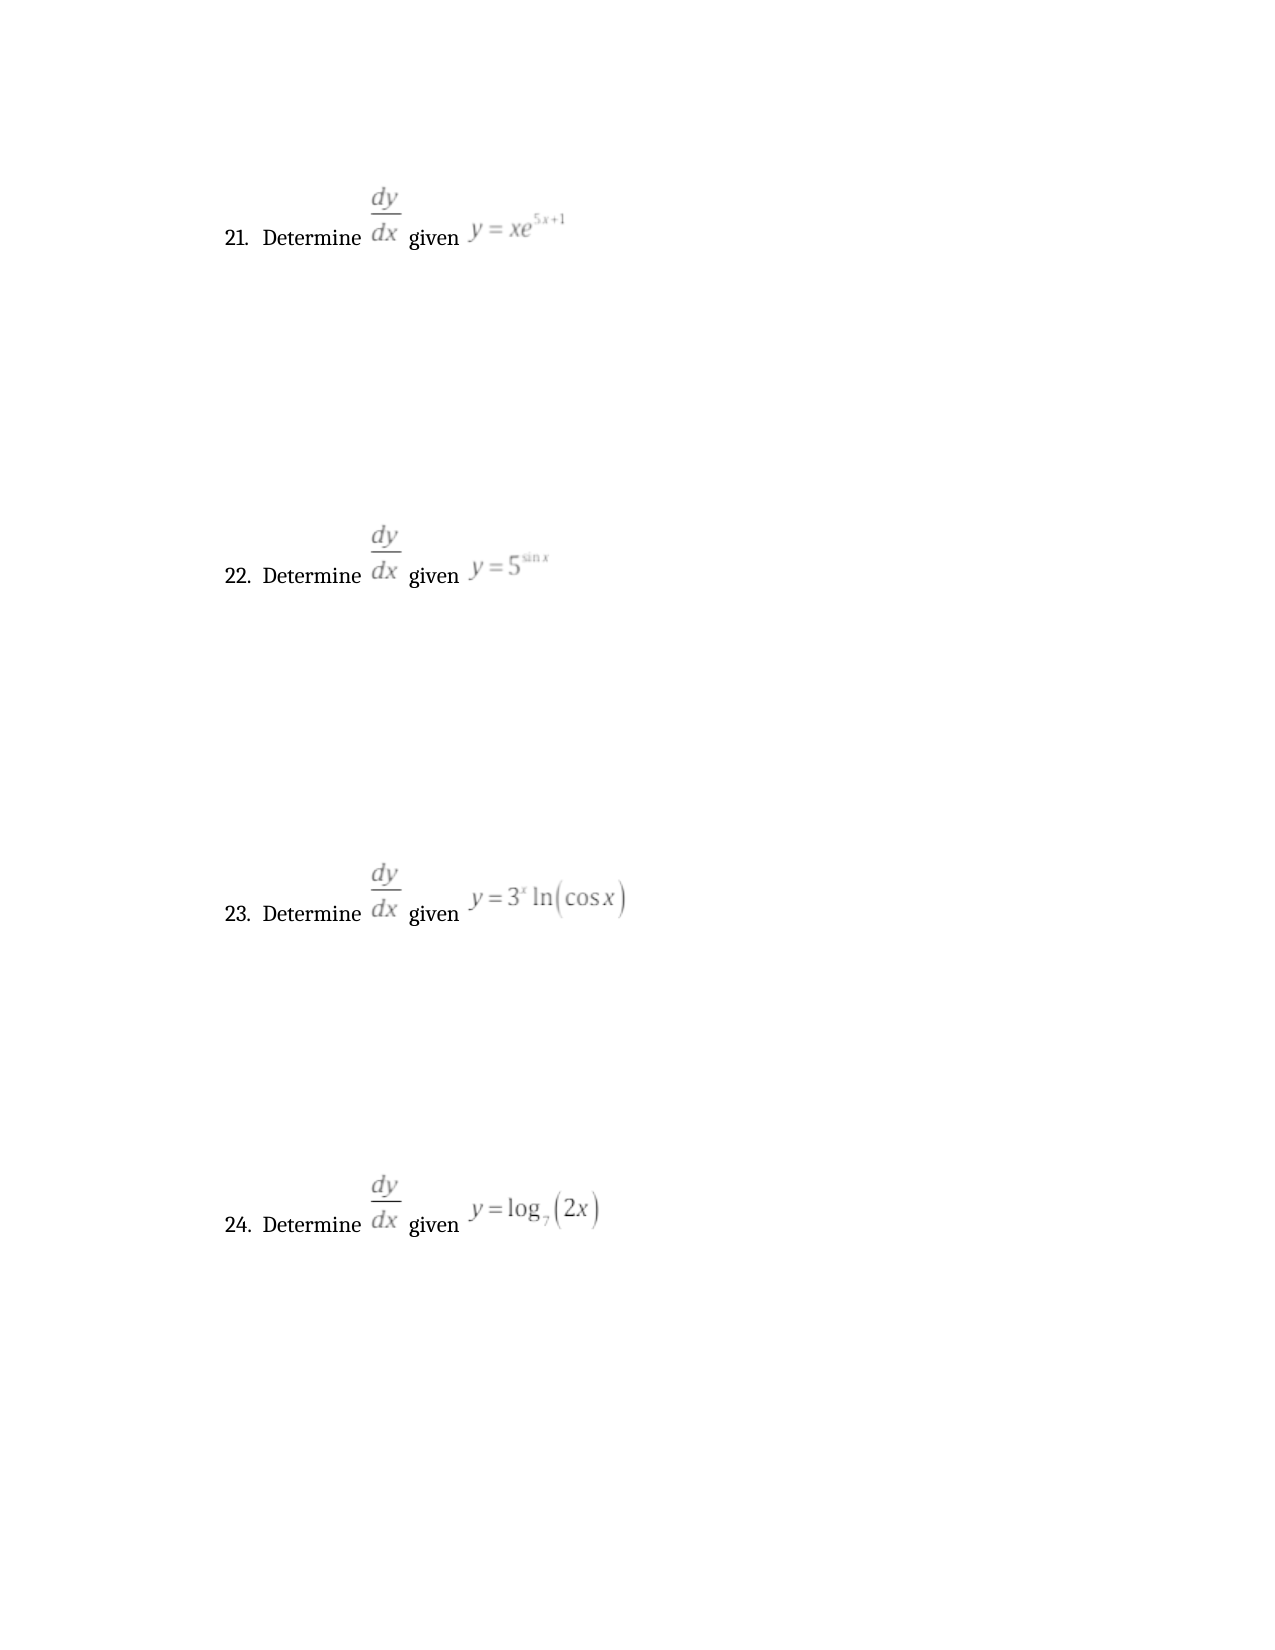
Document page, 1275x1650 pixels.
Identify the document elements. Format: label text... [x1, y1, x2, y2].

list Determine given [225, 1164, 1125, 1238]
list Determine given [225, 176, 1125, 251]
list Determine given [225, 852, 1125, 927]
list Determine given [225, 514, 1125, 589]
